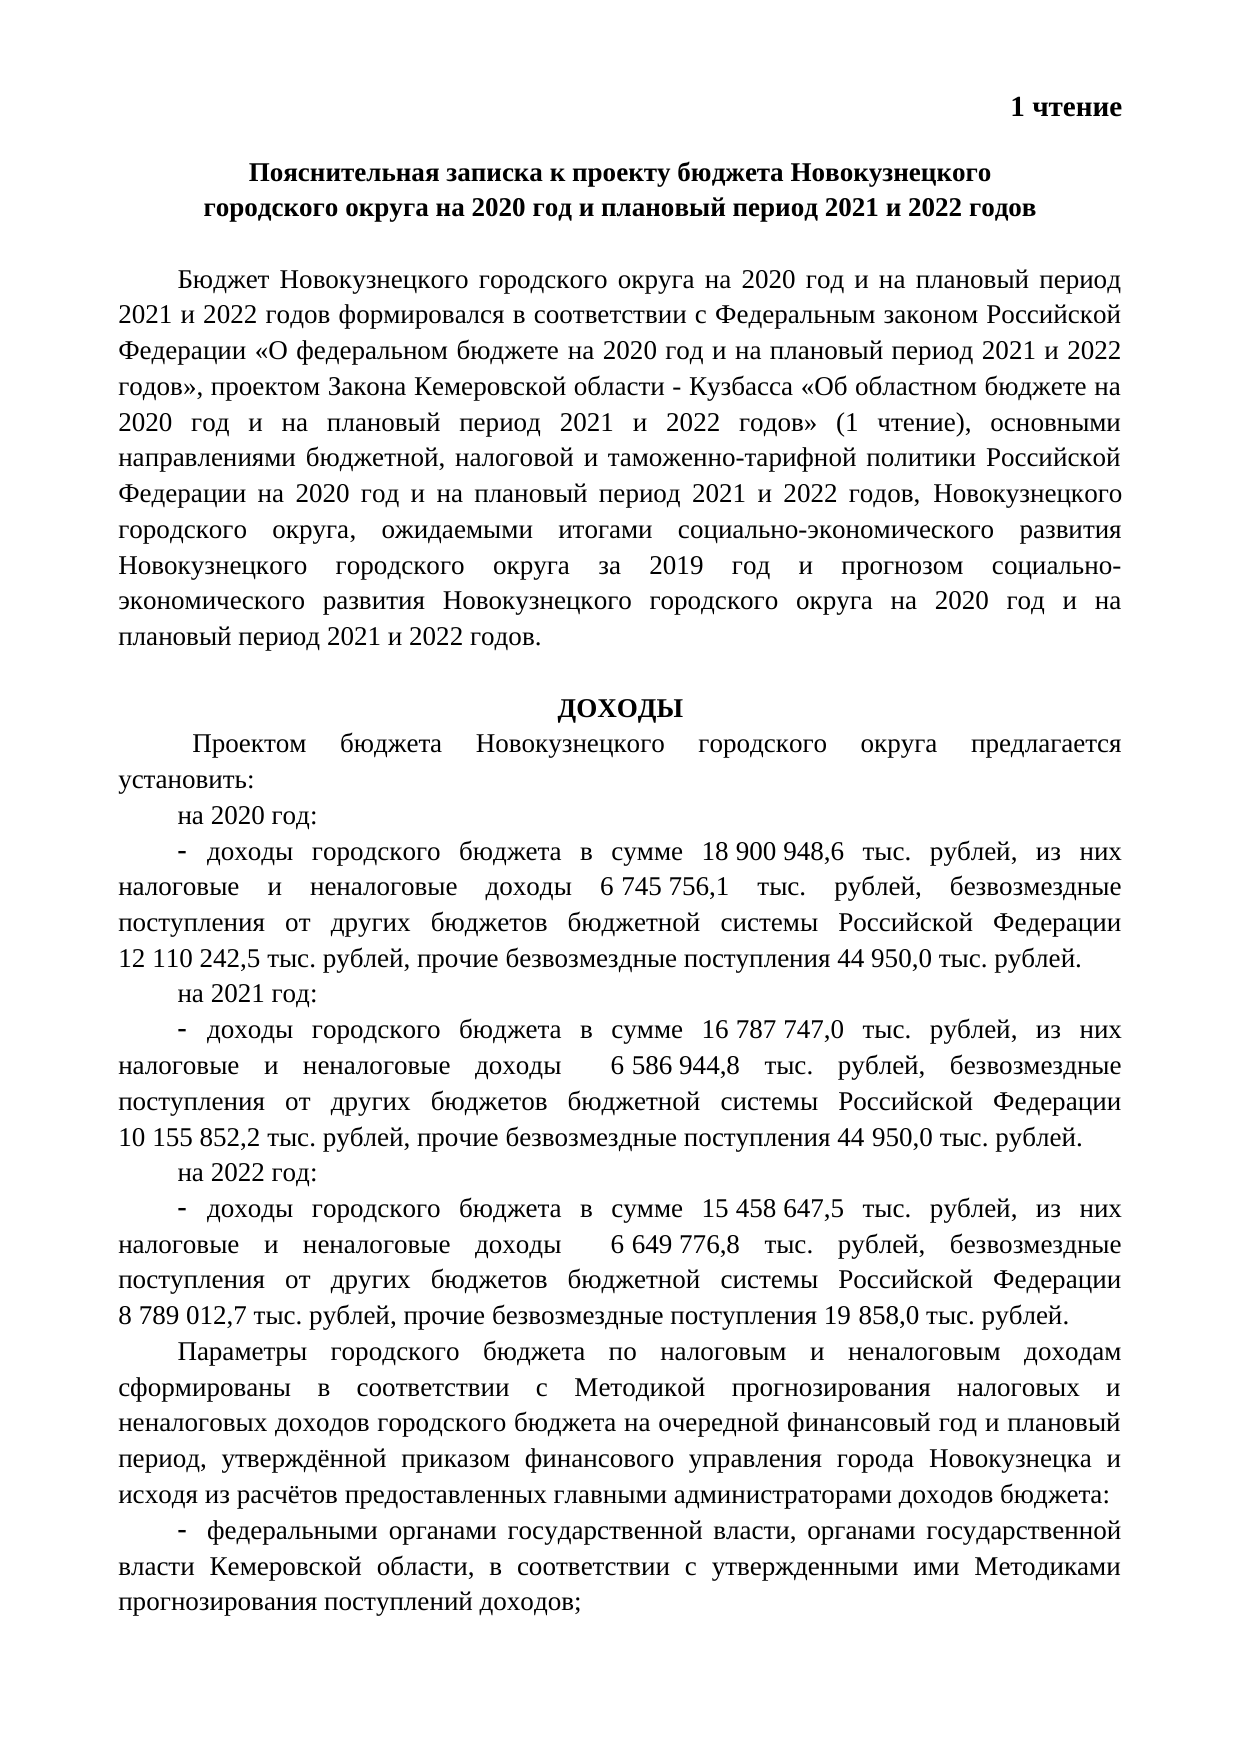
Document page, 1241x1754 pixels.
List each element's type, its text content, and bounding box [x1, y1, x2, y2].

list федеральными органами государственной власти, органами государственной власти Кемеровской области, в соответствии с утвержденными ими Методиками прогнозирования поступлений доходов; [118, 1514, 1122, 1616]
list на 2021 год: [177, 978, 1122, 1009]
text Параметры городского бюджета по налоговым и неналоговым доходам сформированы в соответствии с Методикой прогнозирования налоговых и неналоговых доходов городского бюджета на очередной финансовый год и плановый период, утверждённой приказом финансового управления города Новокузнецка и исходя из расчётов предоставленных главными администраторами доходов бюджета: [118, 1335, 1122, 1509]
text ДОХОДЫ [118, 692, 1122, 723]
list доходы городского бюджета в сумме 15 458 647,5 тыс. рублей, из них налоговые и неналоговые доходы 6 649 776,8 тыс. рублей, безвозмездные поступления от других бюджетов бюджетной системы Российской Федерации 8 789 012,7 тыс. рублей, прочие безвозмездные поступления 19 858,0 тыс. рублей. [118, 1192, 1122, 1331]
text городского округа на 2020 год и плановый период 2021 и 2022 годов [118, 191, 1122, 223]
text Пояснительная записка к проекту бюджета Новокузнецкого [118, 156, 1122, 187]
list доходы городского бюджета в сумме 16 787 747,0 тыс. рублей, из них налоговые и неналоговые доходы 6 586 944,8 тыс. рублей, безвозмездные поступления от других бюджетов бюджетной системы Российской Федерации 10 155 852,2 тыс. рублей, прочие безвозмездные поступления 44 950,0 тыс. рублей. [118, 1013, 1122, 1152]
text 1 чтение [118, 89, 1122, 122]
text на 2020 год: [118, 799, 1122, 830]
text Проектом бюджета Новокузнецкого городского округа предлагается установить: [118, 727, 1122, 794]
list доходы городского бюджета в сумме 18 900 948,6 тыс. рублей, из них налоговые и неналоговые доходы 6 745 756,1 тыс. рублей, безвозмездные поступления от других бюджетов бюджетной системы Российской Федерации 12 110 242,5 тыс. рублей, прочие безвозмездные поступления 44 950,0 тыс. рублей. [118, 834, 1122, 973]
list на 2022 год: [177, 1156, 1122, 1187]
text Бюджет Новокузнецкого городского округа на 2020 год и на плановый период 2021 и 2022 годов формировался в соответствии с Федеральным законом Российской Федерации «О федеральном бюджете на 2020 год и на плановый период 2021 и 2022 годов», проектом Закона Кемеровской области - Кузбасса «Об областном бюджете на 2020 год и на плановый период 2021 и 2022 годов» (1 чтение), основными направлениями бюджетной, налоговой и таможенно-тарифной политики Российской Федерации на 2020 год и на плановый период 2021 и 2022 годов, Новокузнецкого городского округа, ожидаемыми итогами социально-экономического развития Новокузнецкого городского округа за 2019 год и прогнозом социально-экономического развития Новокузнецкого городского округа на 2020 год и на плановый период 2021 и 2022 годов. [118, 263, 1122, 651]
